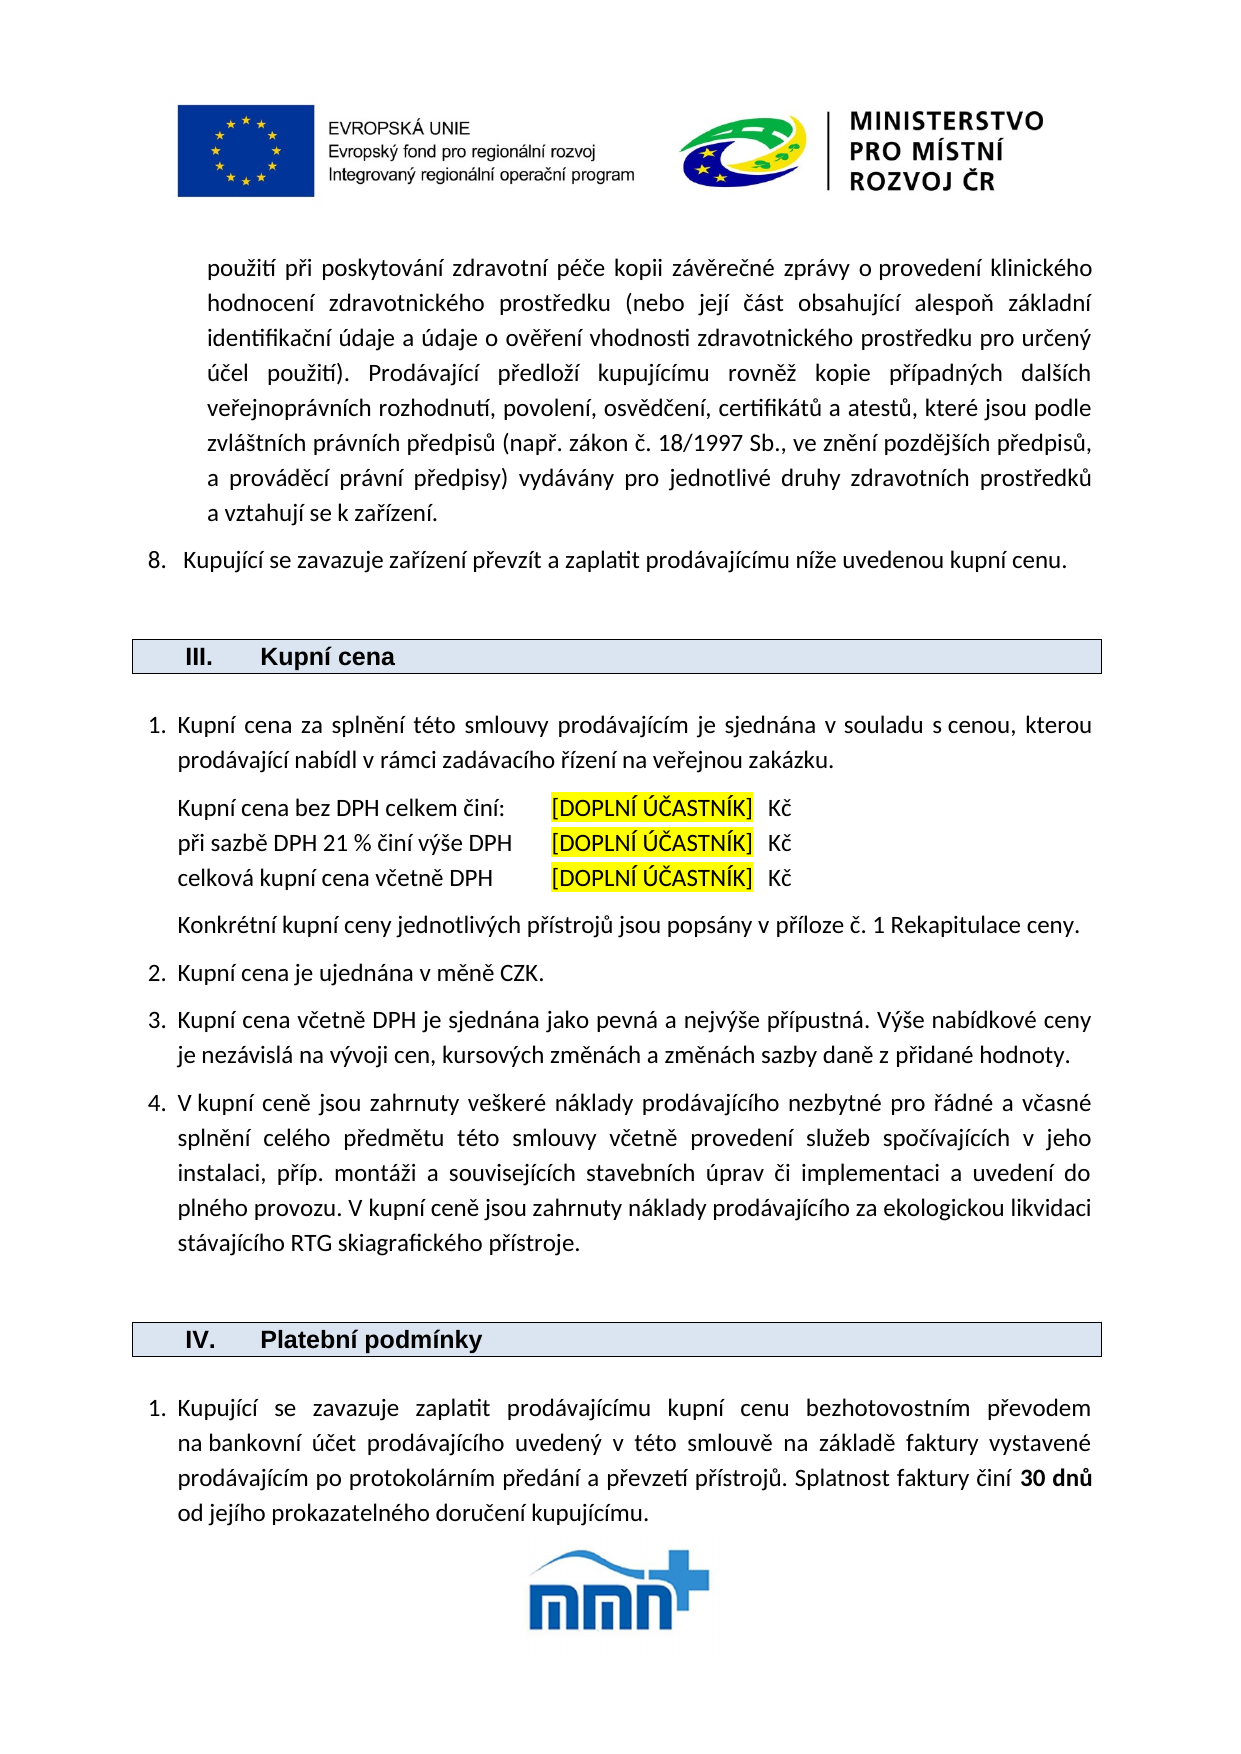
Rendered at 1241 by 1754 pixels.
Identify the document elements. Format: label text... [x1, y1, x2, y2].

list Kupující se zavazuje zařízení převzít a zaplatit prodávajícímu níže uvedenou kupní cenu. [148, 544, 1092, 575]
picture [495, 1533, 745, 1656]
text celková kupní cena včetně DPH [DOPLNÍ ÚČASTNÍK] Kč [177, 862, 551, 892]
text Kupní cena bez DPH celkem činí: [DOPLNÍ ÚČASTNÍK] Kč [753, 792, 1092, 822]
list V kupní ceně jsou zahrnuty veškeré náklady prodávajícího nezbytné pro řádné a včasné splnění celého předmětu této smlouvy včetně provedení služeb spočívajících v jeho instalaci, příp. montáži a souvisejících stavebních úprav či implementaci a uvedení do plného provozu. V kupní ceně jsou zahrnuty náklady prodávajícího za ekologickou likvidaci stávajícího RTG skiagrafického přístroje. [148, 1087, 1092, 1257]
text při sazbě DPH 21 % činí výše DPH [DOPLNÍ ÚČASTNÍK] Kč [753, 827, 1092, 857]
text Kupní cena bez DPH celkem činí: [DOPLNÍ ÚČASTNÍK] Kč [177, 792, 551, 822]
list Kupující se zavazuje zaplatit prodávajícímu kupní cenu bezhotovostním převodem na bankovní účet prodávajícího uvedený v této smlouvě na základě faktury vystavené prodávajícím po protokolárním předání a převzetí přístrojů. Splatnost faktury činí 30 dnů od jejího prokazatelného doručení kupujícímu. [148, 1392, 1092, 1527]
list Kupní cena včetně DPH je sjednána jako pevná a nejvýše přípustná. Výše nabídkové ceny je nezávislá na vývoji cen, kursových změnách a změnách sazby daně z přidané hodnoty. [148, 1004, 1092, 1070]
subtitle Platební podmínky [133, 1323, 1101, 1356]
picture [147, 73, 1073, 227]
list Kupní cena je ujednána v měně CZK. [148, 957, 1092, 987]
text celková kupní cena včetně DPH [DOPLNÍ ÚČASTNÍK] Kč [753, 862, 1092, 892]
text při sazbě DPH 21 % činí výše DPH [DOPLNÍ ÚČASTNÍK] Kč [177, 827, 551, 857]
list Kupní cena za splnění této smlouvy prodávajícím je sjednána v souladu s cenou, kterou prodávající nabídl v rámci zadávacího řízení na veřejnou zakázku. [148, 709, 1092, 775]
subtitle Kupní cena [133, 640, 1101, 673]
text Konkrétní kupní ceny jednotlivých přístrojů jsou popsány v příloze č. 1 Rekapitulace ceny. [177, 909, 1092, 940]
